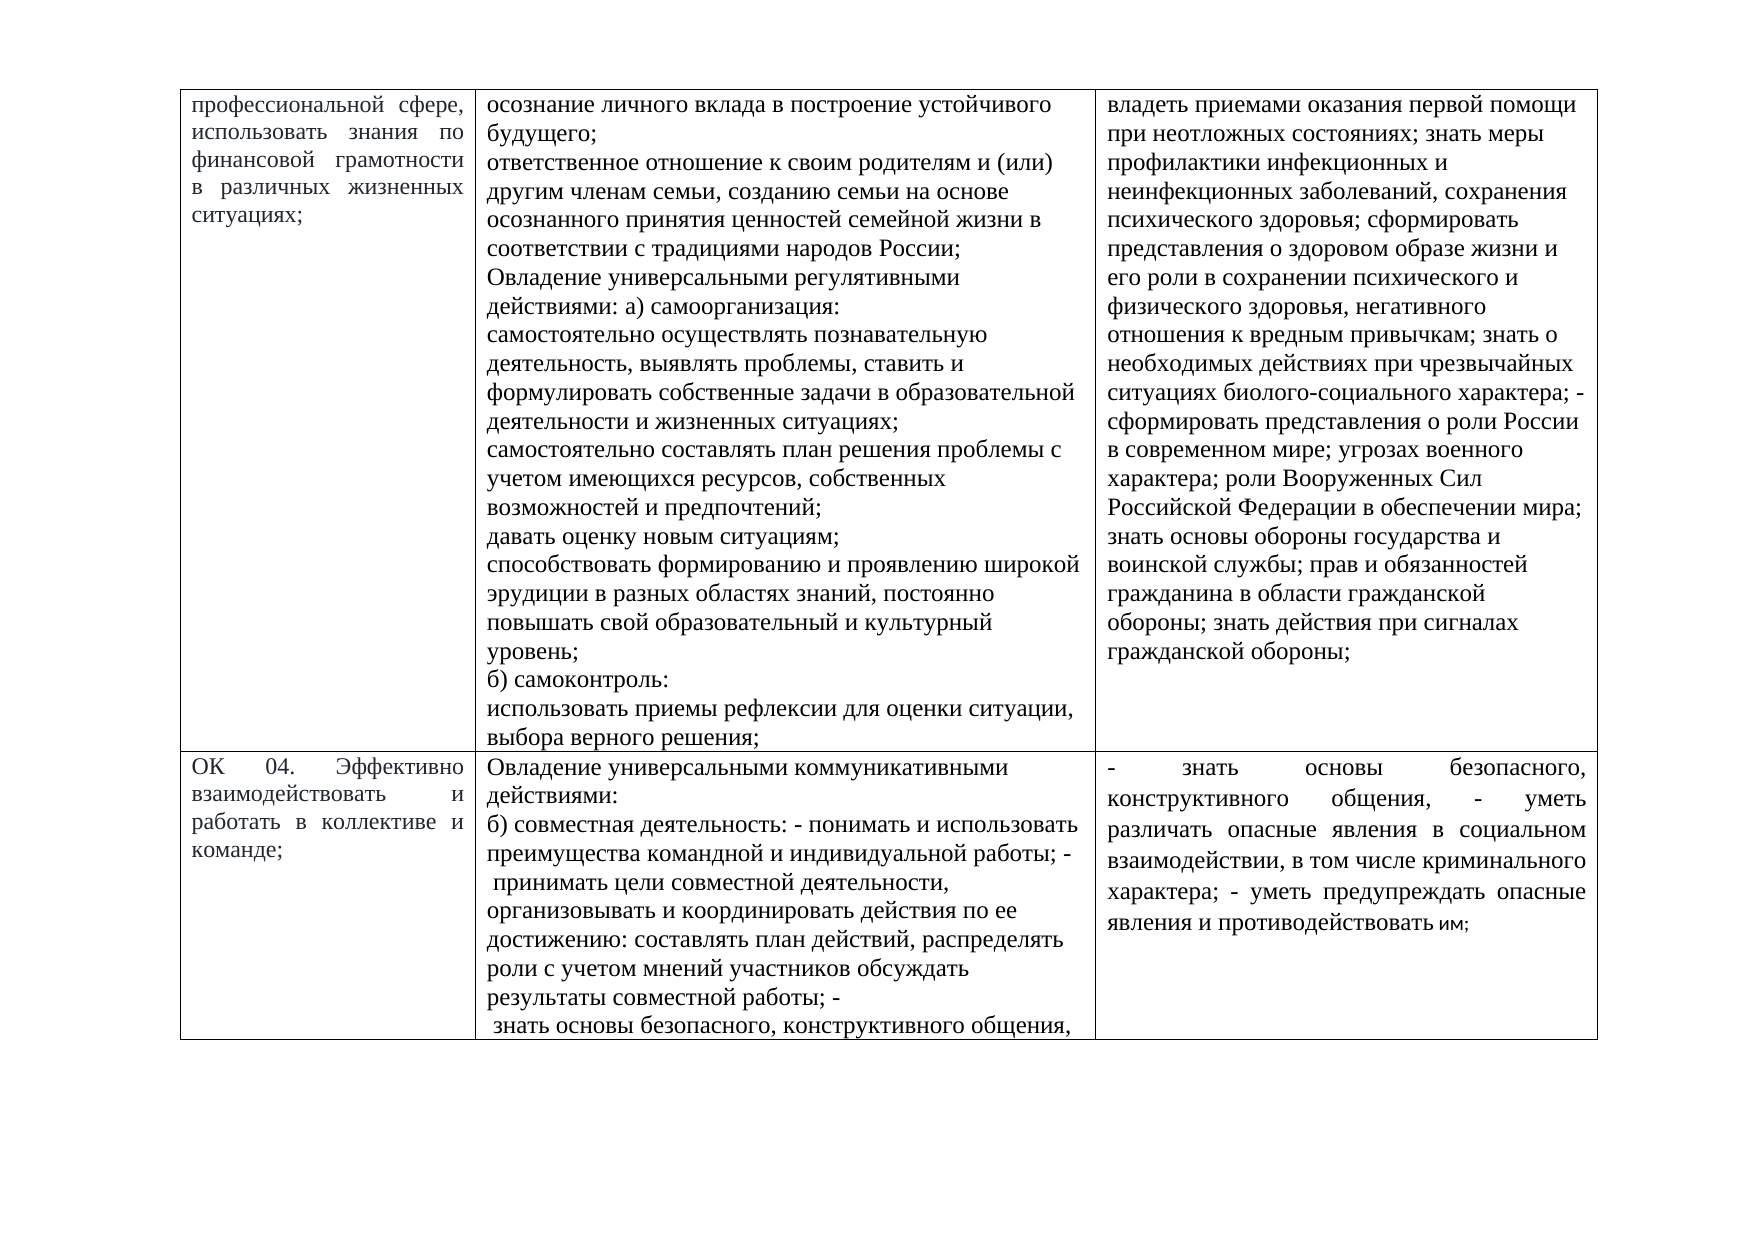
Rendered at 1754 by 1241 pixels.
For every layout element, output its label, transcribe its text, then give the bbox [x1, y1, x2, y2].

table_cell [1096, 752, 1597, 1039]
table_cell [476, 752, 1095, 1039]
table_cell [1096, 90, 1597, 751]
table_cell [476, 90, 1095, 751]
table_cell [181, 752, 475, 1039]
